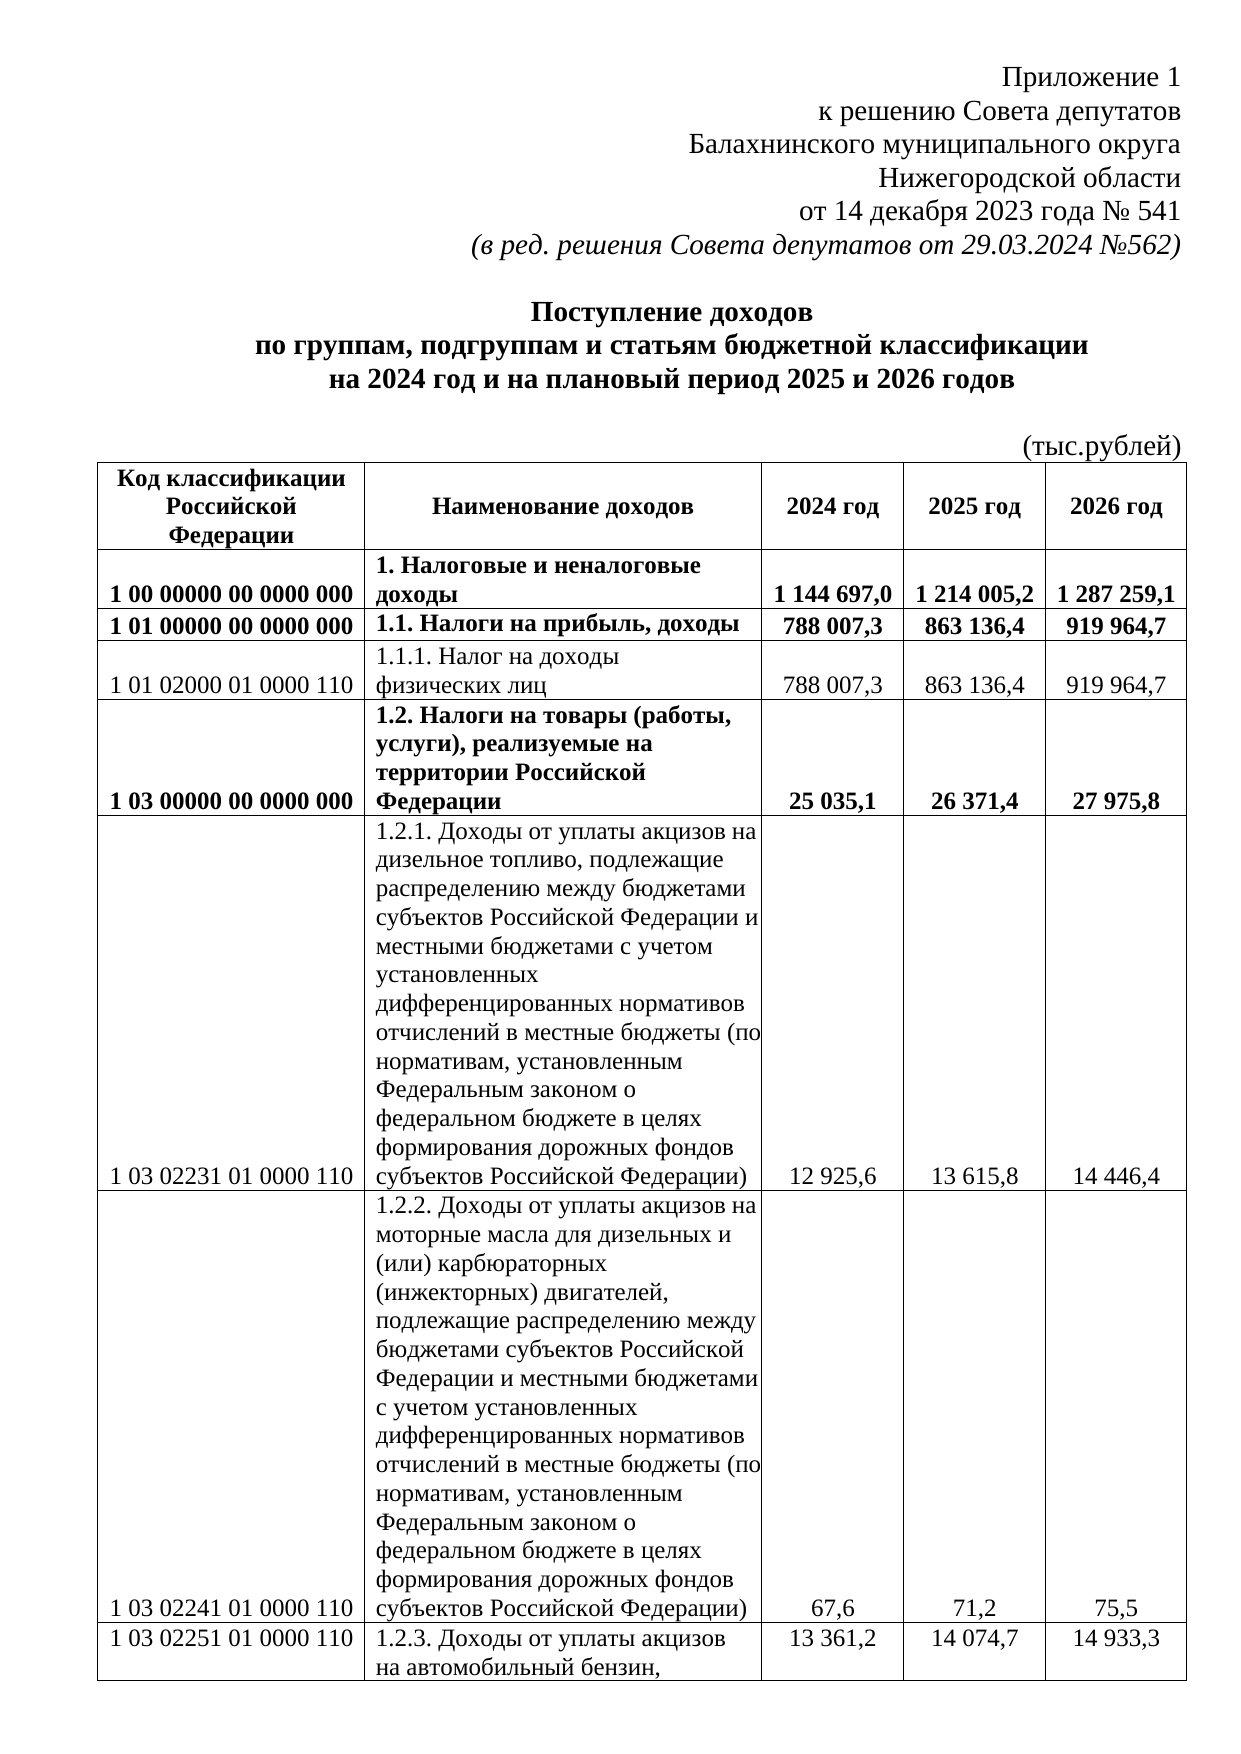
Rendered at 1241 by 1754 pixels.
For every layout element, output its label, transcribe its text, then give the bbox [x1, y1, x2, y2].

table_cell 1 01 02000 01 0000 110 [98, 641, 364, 699]
table_cell 1 01 00000 00 0000 000 [98, 609, 364, 640]
text (в ред. решения Совета депутатов от 29.03.2024 №562) [251, 227, 1181, 260]
table_cell 1 214 005,2 [904, 550, 1045, 607]
table_cell 14 446,4 [1046, 816, 1186, 1189]
table_cell 14 074,7 [904, 1623, 1045, 1680]
text на 2024 год и на плановый период 2025 и 2026 годов [103, 361, 1181, 394]
table_cell 1 03 02231 01 0000 110 [98, 816, 364, 1189]
text Приложение 1 [103, 59, 1181, 93]
text Поступление доходов [103, 294, 1181, 327]
table_cell 1.1. Налоги на прибыль, доходы [365, 609, 761, 640]
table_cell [98, 1623, 364, 1680]
table_cell 1 00 00000 00 0000 000 [98, 550, 364, 607]
table_cell 1.2. Налоги на товары (работы, услуги), реализуемые на территории Российской Федерации [365, 700, 761, 815]
table_cell 1.2.2. Доходы от уплаты акцизов на моторные масла для дизельных и (или) карбюраторных (инжекторных) двигателей, подлежащие распределению между бюджетами субъектов Российской Федерации и местными бюджетами с учетом установленных дифференцированных нормативов отчислений в местные бюджеты (по нормативам, установленным Федеральным законом о федеральном бюджете в целях формирования дорожных фондов субъектов Российской Федерации) [365, 1191, 761, 1622]
table_header Наименование доходов [365, 463, 761, 549]
table_header 2026 год [1046, 463, 1186, 549]
text Балахнинского муниципального округа [133, 126, 1181, 160]
table_cell 788 007,3 [762, 641, 903, 699]
table_cell 13 361,2 [762, 1623, 903, 1680]
table_cell 14 933,3 [1046, 1623, 1186, 1680]
table_cell 863 136,4 [904, 609, 1045, 640]
table_cell 25 035,1 [762, 700, 903, 815]
text по группам, подгруппам и статьям бюджетной классификации [103, 327, 1181, 361]
text Нижегородской области [177, 160, 1181, 193]
table_cell 1.1.1. Налог на доходы физических лиц [365, 641, 761, 699]
table_cell 12 925,6 [762, 816, 903, 1189]
table_cell 788 007,3 [762, 609, 903, 640]
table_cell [365, 1623, 761, 1680]
table_cell 26 371,4 [904, 700, 1045, 815]
table_cell 67,6 [762, 1191, 903, 1622]
table_cell 1 03 02241 01 0000 110 [98, 1191, 364, 1622]
table_cell 13 615,8 [904, 816, 1045, 1189]
table_header 2025 год [904, 463, 1045, 549]
table_cell 1. Налоговые и неналоговые доходы [365, 550, 761, 607]
table_cell 71,2 [904, 1191, 1045, 1622]
table_cell 27 975,8 [1046, 700, 1186, 815]
table_cell 1 03 00000 00 0000 000 [98, 700, 364, 815]
table_cell 1.2.1. Доходы от уплаты акцизов на дизельное топливо, подлежащие распределению между бюджетами субъектов Российской Федерации и местными бюджетами с учетом установленных дифференцированных нормативов отчислений в местные бюджеты (по нормативам, установленным Федеральным законом о федеральном бюджете в целях формирования дорожных фондов субъектов Российской Федерации) [365, 816, 761, 1189]
table_cell 1 144 697,0 [762, 550, 903, 607]
table_cell 1 287 259,1 [1046, 550, 1186, 607]
table_cell 75,5 [1046, 1191, 1186, 1622]
text к решению Совета депутатов [177, 93, 1181, 126]
table_cell 863 136,4 [904, 641, 1045, 699]
text (тыс.рублей) [103, 428, 1181, 462]
table_cell 919 964,7 [1046, 609, 1186, 640]
table_header 2024 год [762, 463, 903, 549]
table_header Код классификации Российской Федерации [98, 463, 364, 549]
table_cell 919 964,7 [1046, 641, 1186, 699]
text от 14 декабря 2023 года № 541 [177, 193, 1181, 227]
